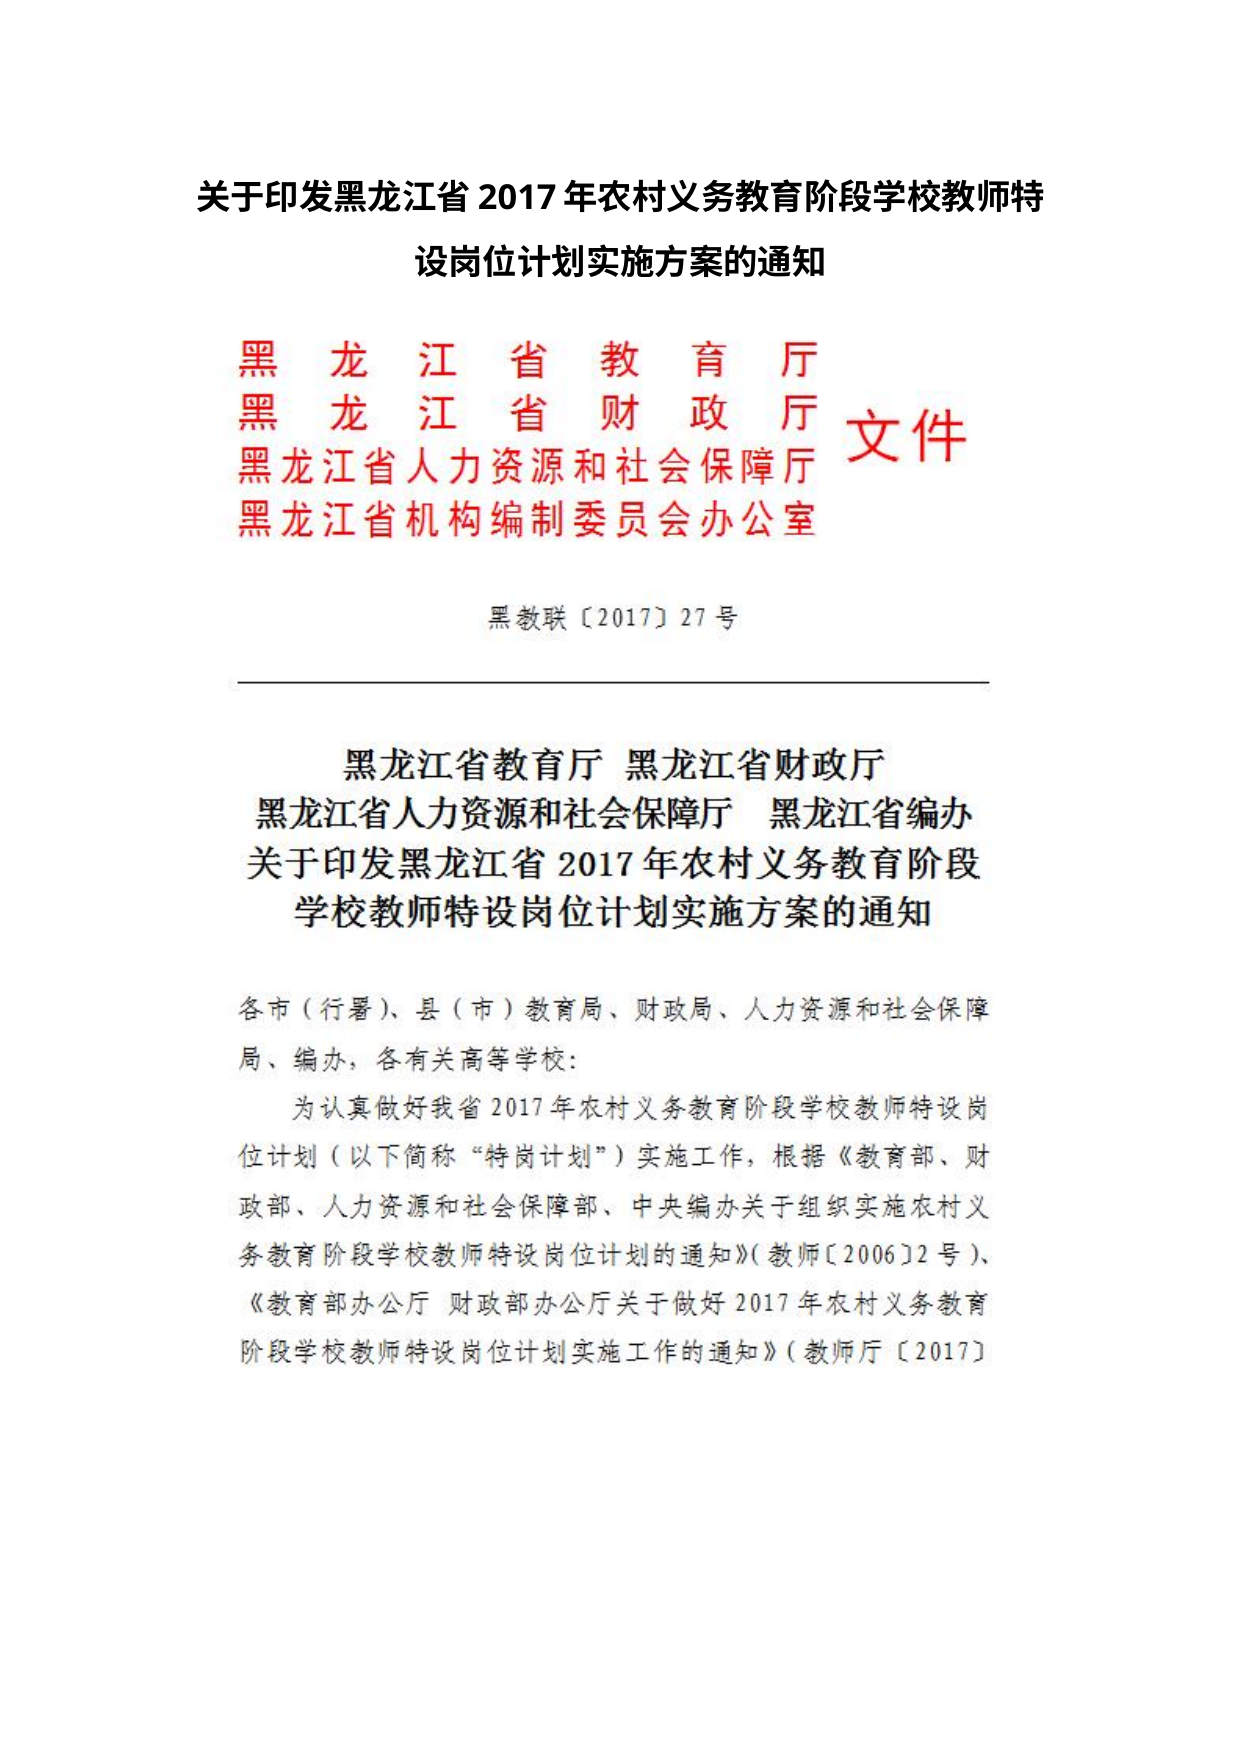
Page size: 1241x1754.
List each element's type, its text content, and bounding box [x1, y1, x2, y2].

text 关于印发黑龙江省2017年农村义务教育阶段学校教师特设岗位计划实施方案的通知 [187, 162, 1053, 292]
picture [217, 292, 1024, 1394]
